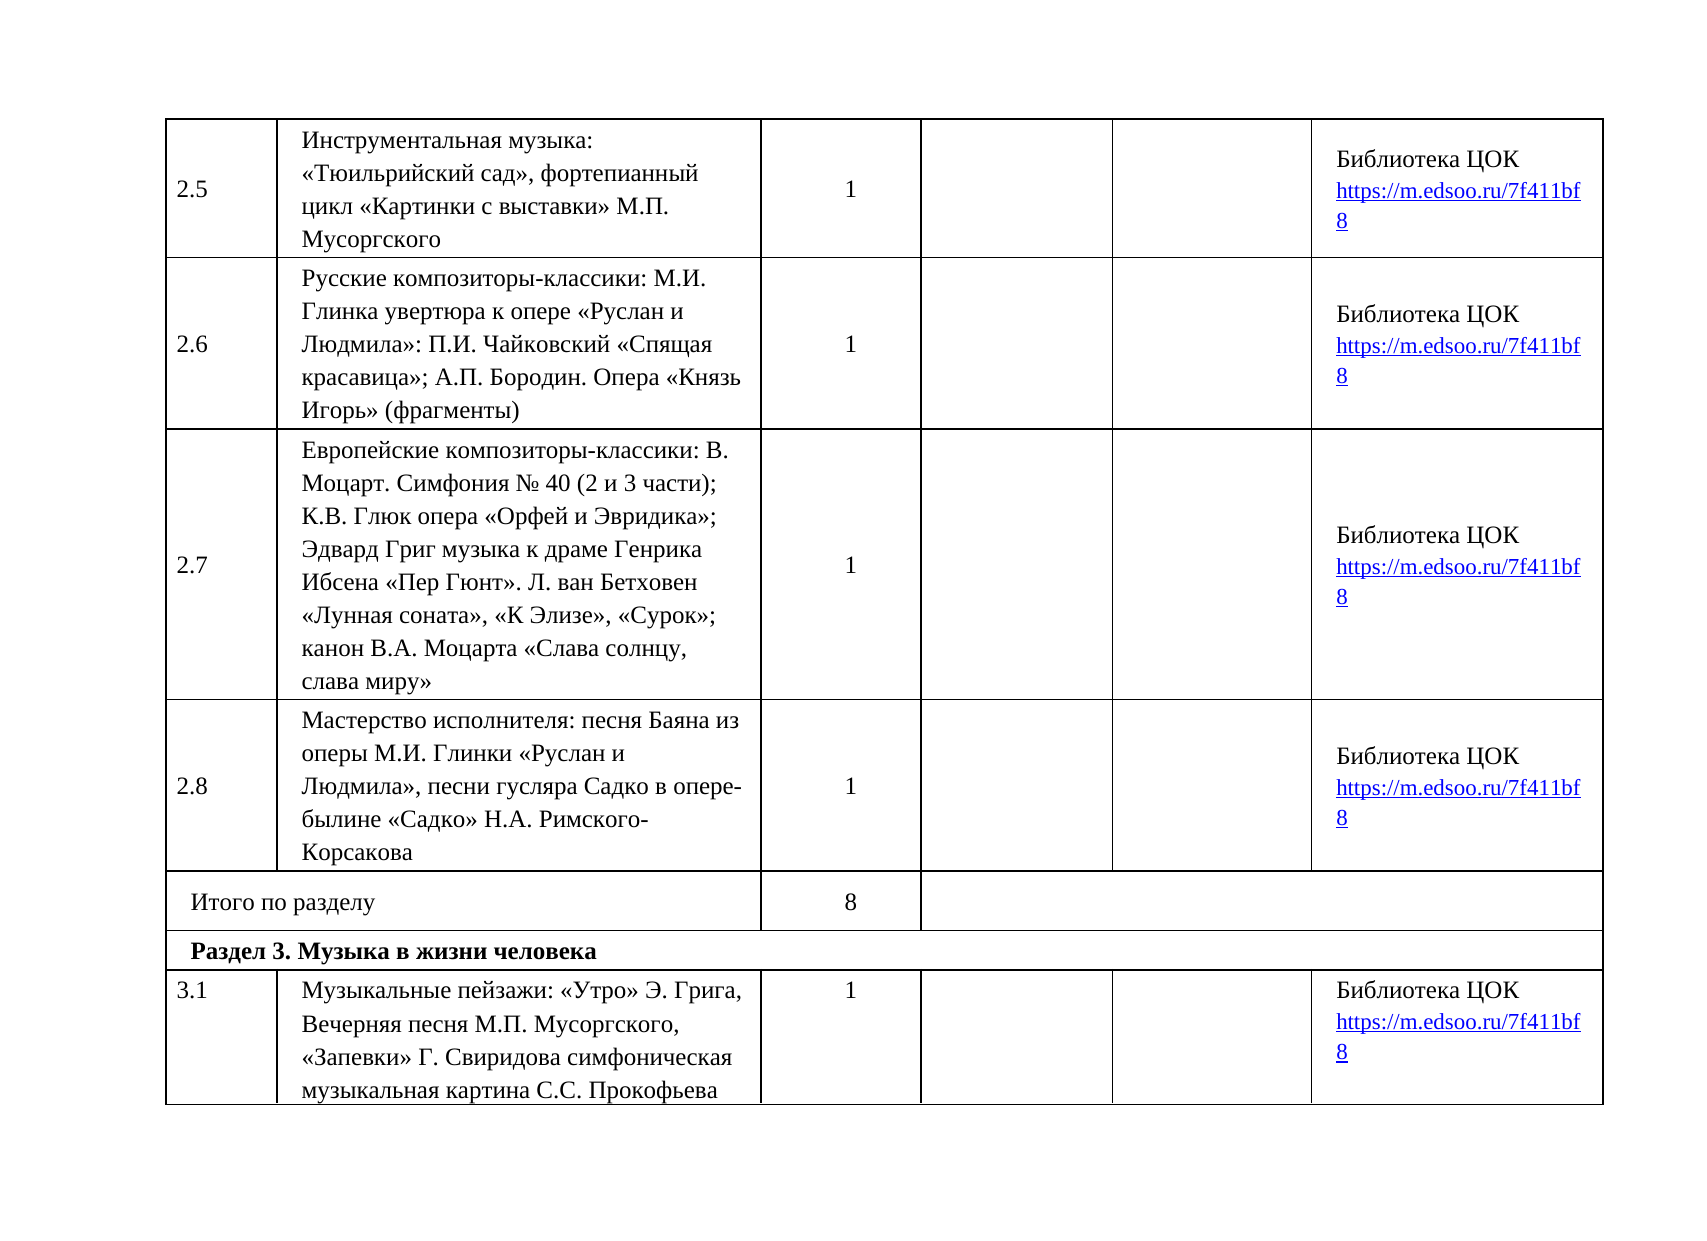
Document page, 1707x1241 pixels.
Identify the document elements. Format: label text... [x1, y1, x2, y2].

table_cell [922, 872, 1602, 929]
table_cell Европейские композиторы-классики: В. Моцарт. Симфония № 40 (2 и 3 части); К.В. Глюк опера «Орфей и Эвридика»; Эдвард Григ музыка к драме Генрика Ибсена «Пер Гюнт». Л. ван Бетховен «Лунная соната», «К Элизе», «Сурок»; канон В.А. Моцарта «Слава солнцу, слава миру» [278, 430, 760, 698]
table_cell [1113, 971, 1311, 1103]
table_cell 1 [762, 700, 920, 870]
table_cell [1312, 120, 1602, 257]
table_cell 1 [762, 120, 920, 257]
table_cell 2.7 [167, 430, 276, 698]
table_cell 2.6 [167, 258, 276, 428]
table_cell [1113, 430, 1311, 698]
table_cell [278, 971, 760, 1103]
table_cell 1 [762, 971, 920, 1103]
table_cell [1312, 258, 1602, 428]
table_cell 2.8 [167, 700, 276, 870]
table_cell [922, 430, 1112, 698]
table_cell [1113, 120, 1311, 257]
table_cell [1113, 258, 1311, 428]
table_cell Инструментальная музыка: «Тюильрийский сад», фортепианный цикл «Картинки с выставки» М.П. Мусоргского [278, 120, 760, 257]
table_cell Раздел 3. Музыка в жизни человека [167, 931, 1602, 969]
table_cell Мастерство исполнителя: песня Баяна из оперы М.И. Глинки «Руслан и Людмила», песни гусляра Садко в опере-былине «Садко» Н.А. Римского-Корсакова [278, 700, 760, 870]
table_cell [922, 700, 1112, 870]
table_cell 3.1 [167, 971, 276, 1103]
table_cell 1 [762, 430, 920, 698]
table_cell [922, 258, 1112, 428]
table_cell [1113, 700, 1311, 870]
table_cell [1312, 971, 1602, 1103]
table_cell [922, 120, 1112, 257]
table_cell 2.5 [167, 120, 276, 257]
table_cell Русские композиторы-классики: М.И. Глинка увертюра к опере «Руслан и Людмила»: П.И. Чайковский «Спящая красавица»; А.П. Бородин. Опера «Князь Игорь» (фрагменты) [278, 258, 760, 428]
table_cell 1 [762, 258, 920, 428]
table_cell Библиотека ЦОК https://m.edsoo.ru/7f411bf8 [1312, 430, 1602, 698]
table_cell 8 [762, 872, 920, 929]
table_cell Итого по разделу [167, 872, 760, 929]
table_cell [922, 971, 1112, 1103]
table_cell Библиотека ЦОК https://m.edsoo.ru/7f411bf8 [1312, 700, 1602, 870]
